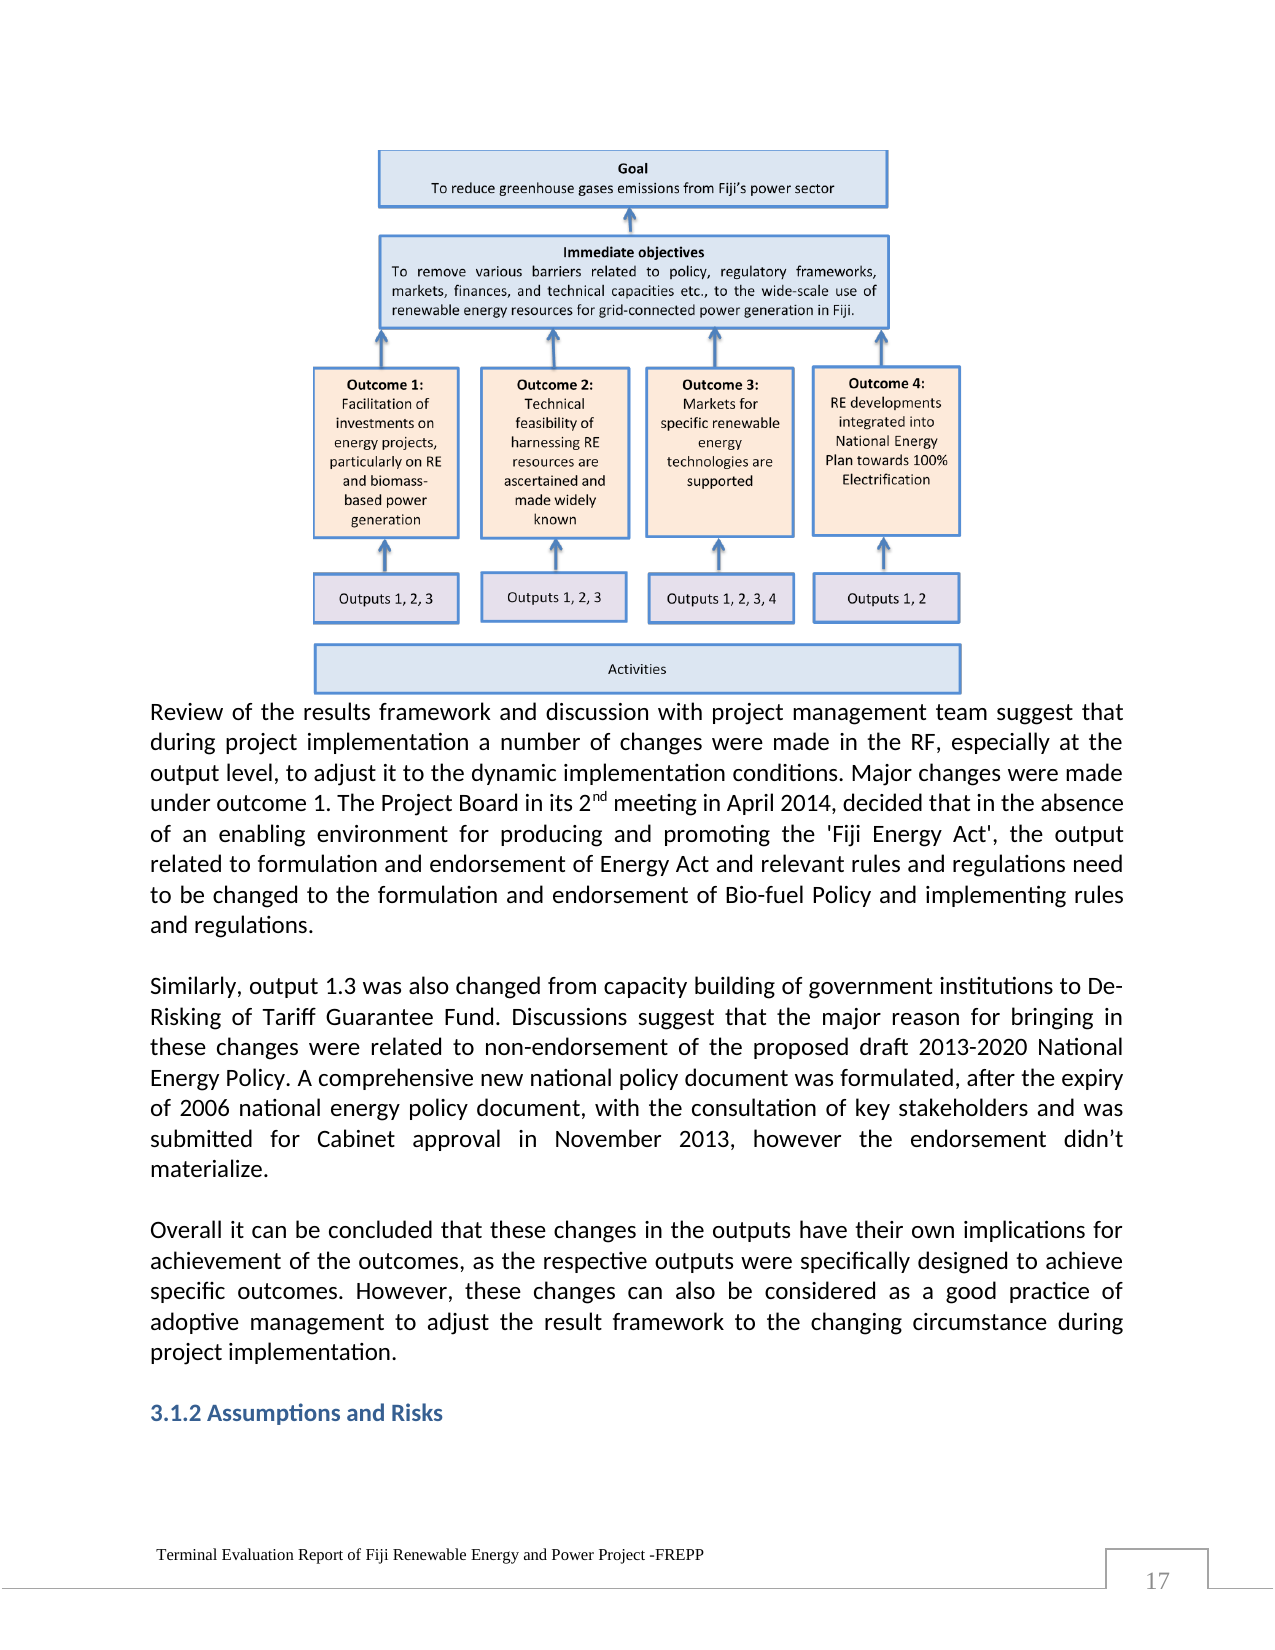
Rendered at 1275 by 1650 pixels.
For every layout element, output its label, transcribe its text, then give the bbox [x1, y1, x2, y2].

text 3.1.2 Assumptions and Risks [150, 1398, 1125, 1428]
text Overall it can be concluded that these changes in the outputs have their own implications for achievement of the outcomes, as the respective outputs were specifically designed to achieve specific outcomes. However, these changes can also be considered as a good practice of adoptive management to adjust the result framework to the changing circumstance during project implementation. [150, 1214, 1125, 1367]
text Review of the results framework and discussion with project management team suggest that during project implementation a number of changes were made in the RF, especially at the output level, to adjust it to the dynamic implementation conditions. Major changes were made under outcome 1. The Project Board in its 2nd meeting in April 2014, decided that in the absence of an enabling environment for producing and promoting the 'Fiji Energy Act', the output related to formulation and endorsement of Energy Act and relevant rules and regulations need to be changed to the formulation and endorsement of Bio-fuel Policy and implementing rules and regulations. [150, 696, 1125, 940]
picture [313, 150, 962, 696]
text Similarly, output 1.3 was also changed from capacity building of government institutions to De-Risking of Tariff Guarantee Fund. Discussions suggest that the major reason for bringing in these changes were related to non-endorsement of the proposed draft 2013-2020 National Energy Policy. A comprehensive new national policy document was formulated, after the expiry of 2006 national energy policy document, with the consultation of key stakeholders and was submitted for Cabinet approval in November 2013, however the endorsement didn’t materialize. [150, 970, 1125, 1184]
